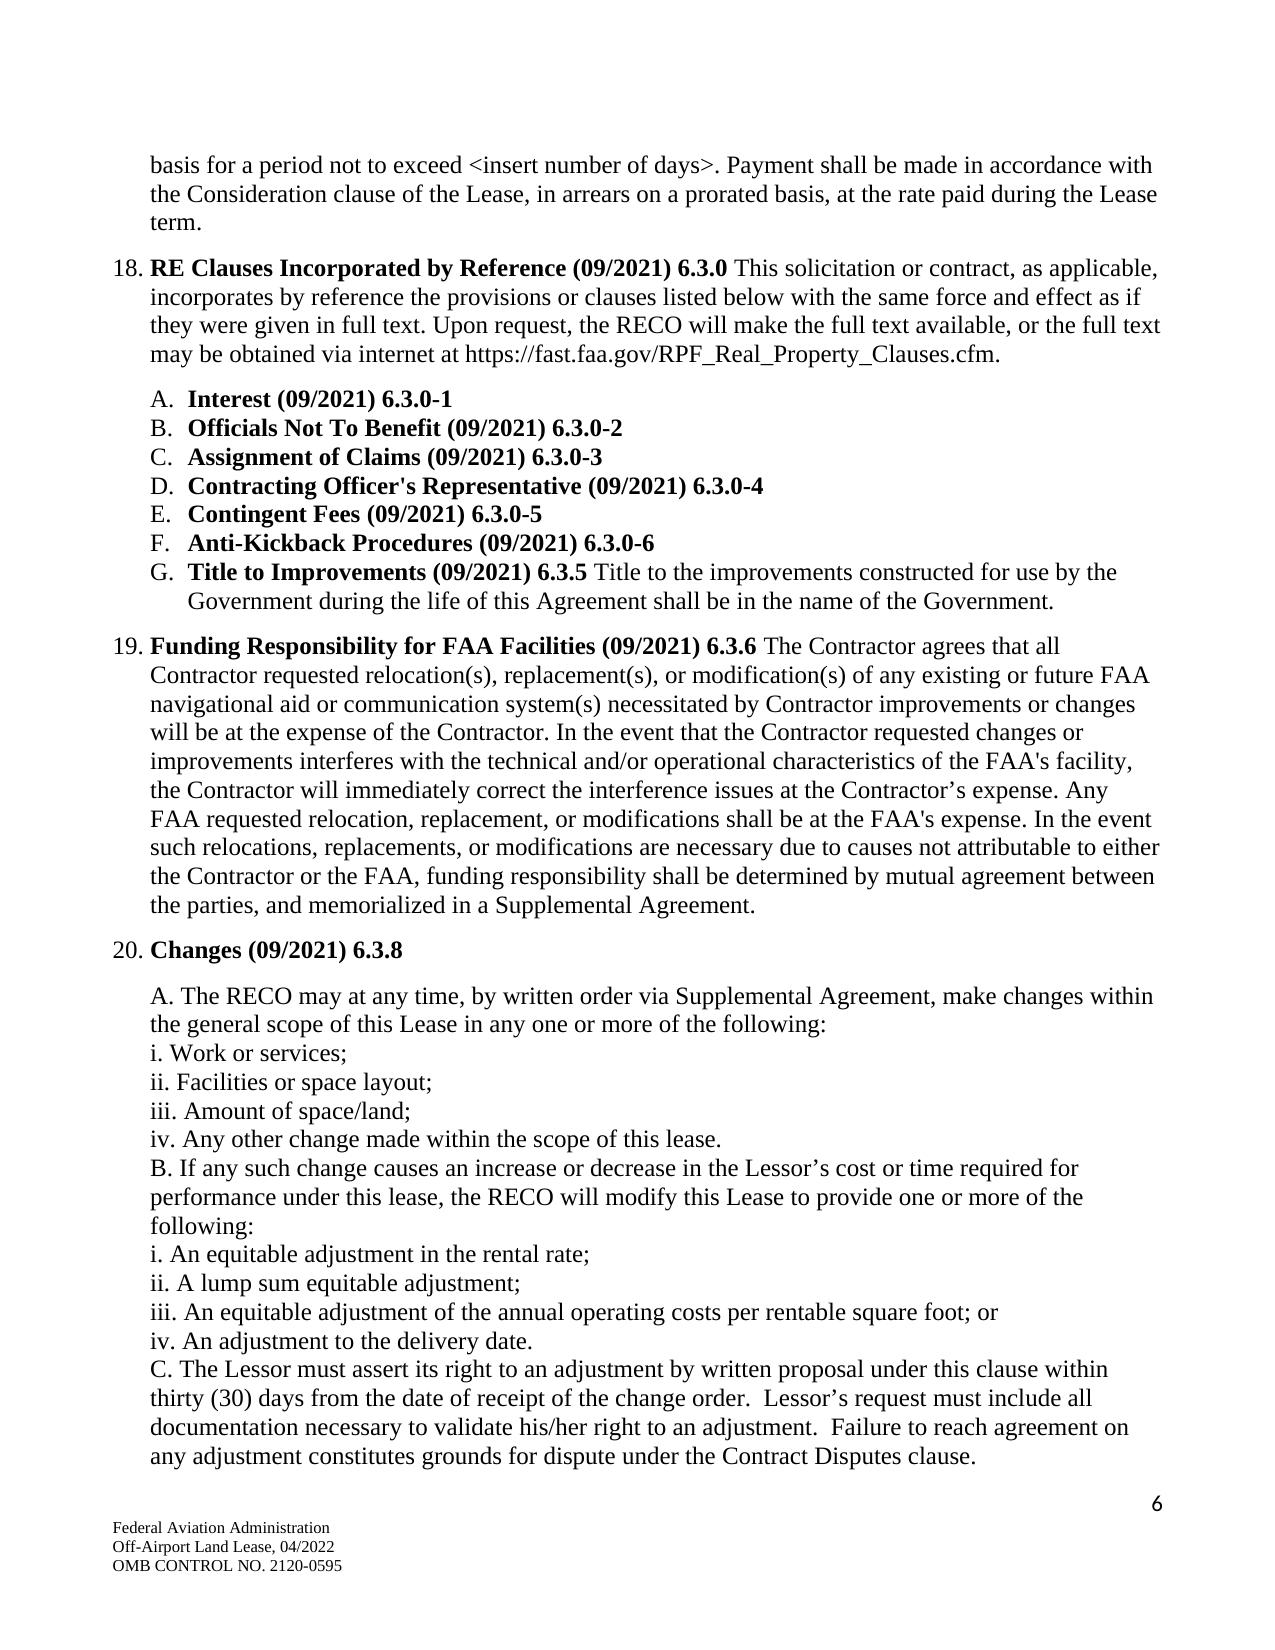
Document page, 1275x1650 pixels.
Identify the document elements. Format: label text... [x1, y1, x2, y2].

list Title to Improvements (09/2021) 6.3.5 Insert in all land leases and on-airport MOAs. Title to the improvements constructed for use by the Government during the life of this Agreement shall be in the name of the Government. [150, 557, 1162, 614]
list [150, 981, 1162, 1469]
list Officials Not To Benefit (09/2021) 6.3.0-2 Insert in all real estate contracts. [150, 413, 1162, 442]
list Contracting Officer's Representative (09/2021) 6.3.0-4 Insert in all real estate contracts. [150, 471, 1162, 499]
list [112, 150, 1162, 236]
list Changes (09/2021) 6.3.8 Insert in all real estate leases. [112, 935, 1162, 964]
list Assignment of Claims (09/2021) 6.3.0-3 Insert in all real estate contracts except for outgrants, MOAs, and perpetual easements. [150, 442, 1162, 471]
list Anti-Kickback Procedures (09/2021) 6.3.0-6 Insert in all real estate contracts expected to exceed $150,000. [150, 528, 1162, 557]
list Interest (09/2021) 6.3.0-1 Insert in all real estate contracts where the FAA pays rent or one-time costs (excluding purchases and eminent domain) and has agreed to pay interest for late payment. [150, 384, 1162, 413]
list RE Clauses Incorporated by Reference (09/2021) 6.3.0 Insert in all real estate contracts when clauses are included by reference. This solicitation or contract, as applicable, incorporates by reference the provisions or clauses listed below with the same force and effect as if they were given in full text. Upon request, the RECO will make the full text available, or the full text may be obtained via internet at https://fast.faa.gov/RPF_Real_Property_Clauses.cfm. [112, 253, 1162, 368]
list Contingent Fees (09/2021) 6.3.0-5 Insert in all real estate contracts. [150, 499, 1162, 528]
list Funding Responsibility for FAA Facilities (09/2021) 6.3.6 Insert in all real estate contracts except outgrants. The Contractor agrees that all Contractor requested relocation(s), replacement(s), or modification(s) of any existing or future FAA navigational aid or communication system(s) necessitated by Contractor improvements or changes will be at the expense of the Contractor. In the event that the Contractor requested changes or improvements interferes with the technical and/or operational characteristics of the FAA's facility, the Contractor will immediately correct the interference issues at the Contractor’s expense. Any FAA requested relocation, replacement, or modifications shall be at the FAA's expense. In the event such relocations, replacements, or modifications are necessary due to causes not attributable to either the Contractor or the FAA, funding responsibility shall be determined by mutual agreement between the parties, and memorialized in a Supplemental Agreement. [112, 631, 1162, 919]
